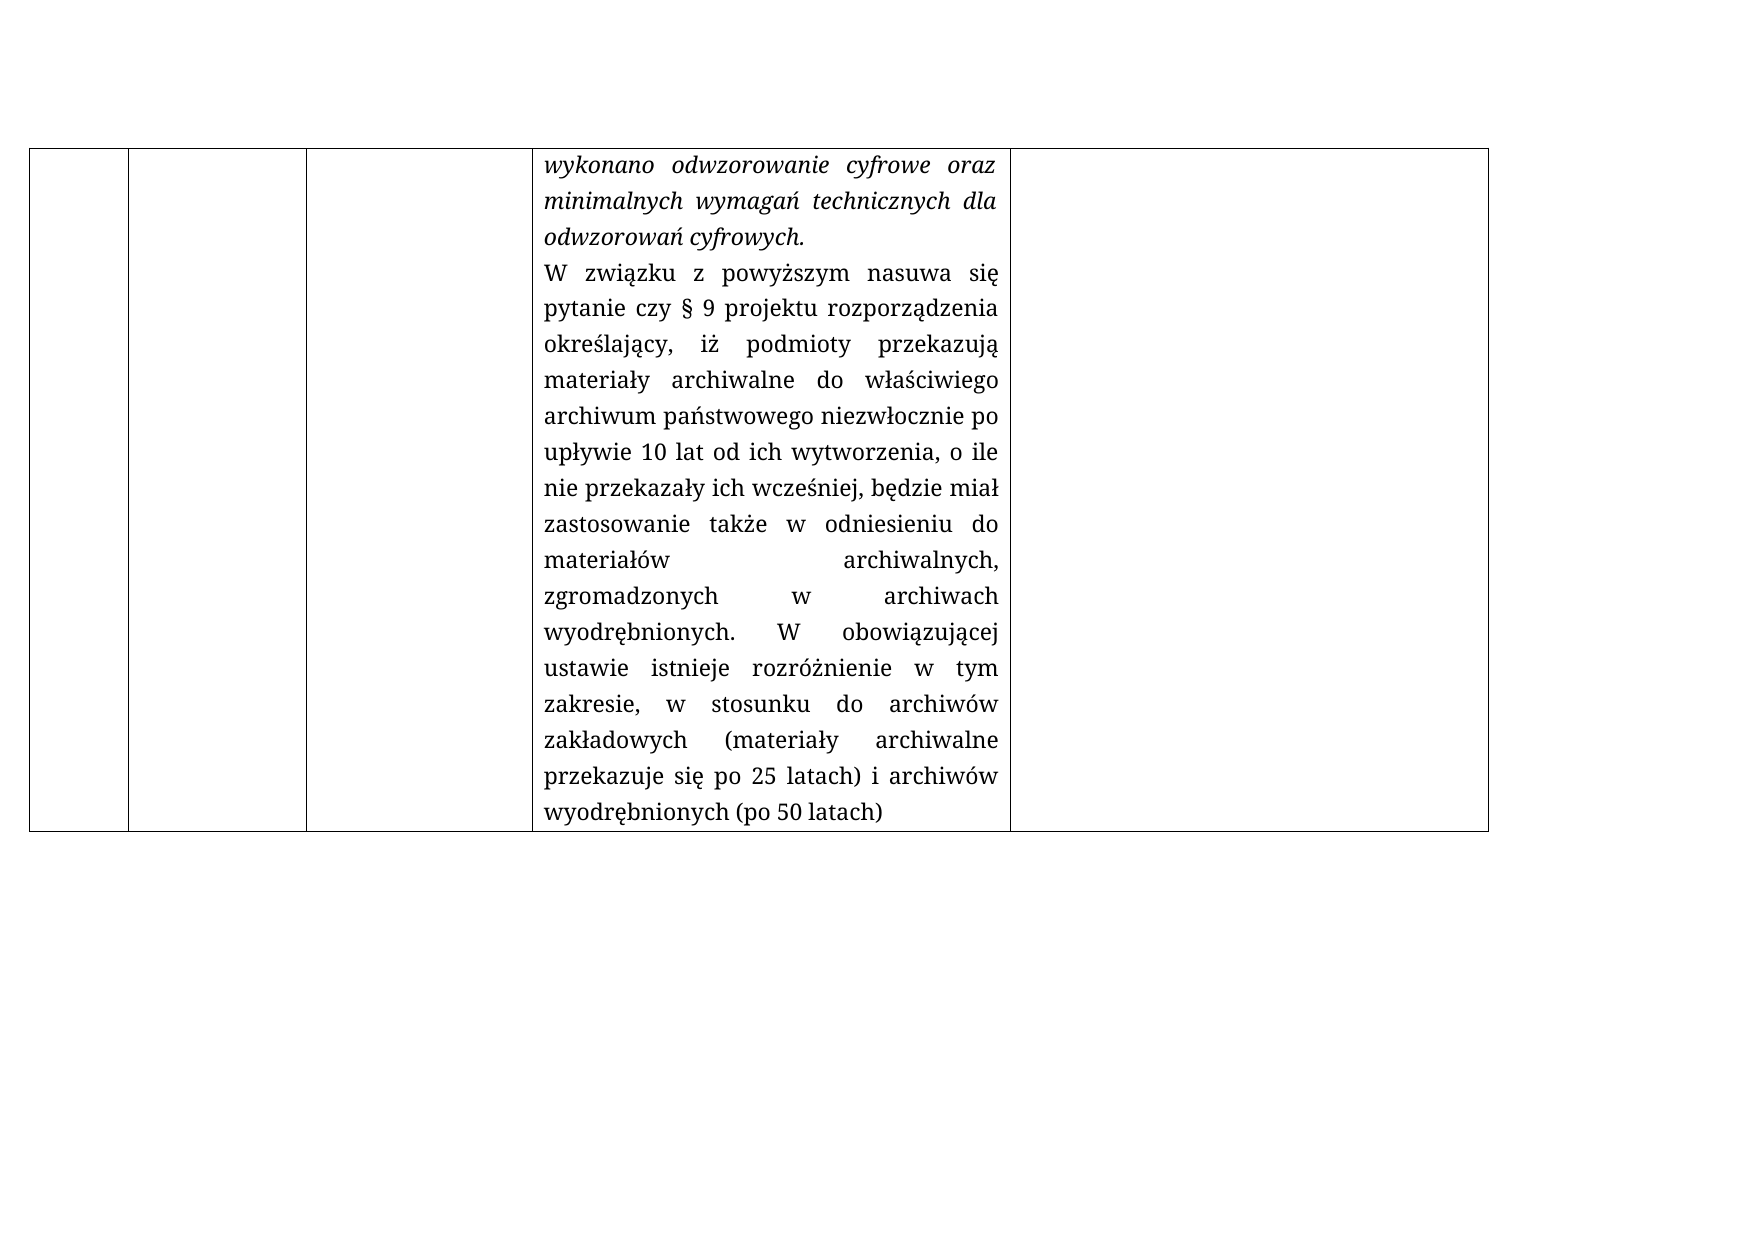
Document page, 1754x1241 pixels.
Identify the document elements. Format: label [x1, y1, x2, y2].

table_cell [533, 149, 1010, 831]
table_cell [30, 149, 128, 831]
table_cell [1011, 149, 1488, 831]
table_cell [129, 149, 306, 831]
table_cell [307, 149, 532, 831]
